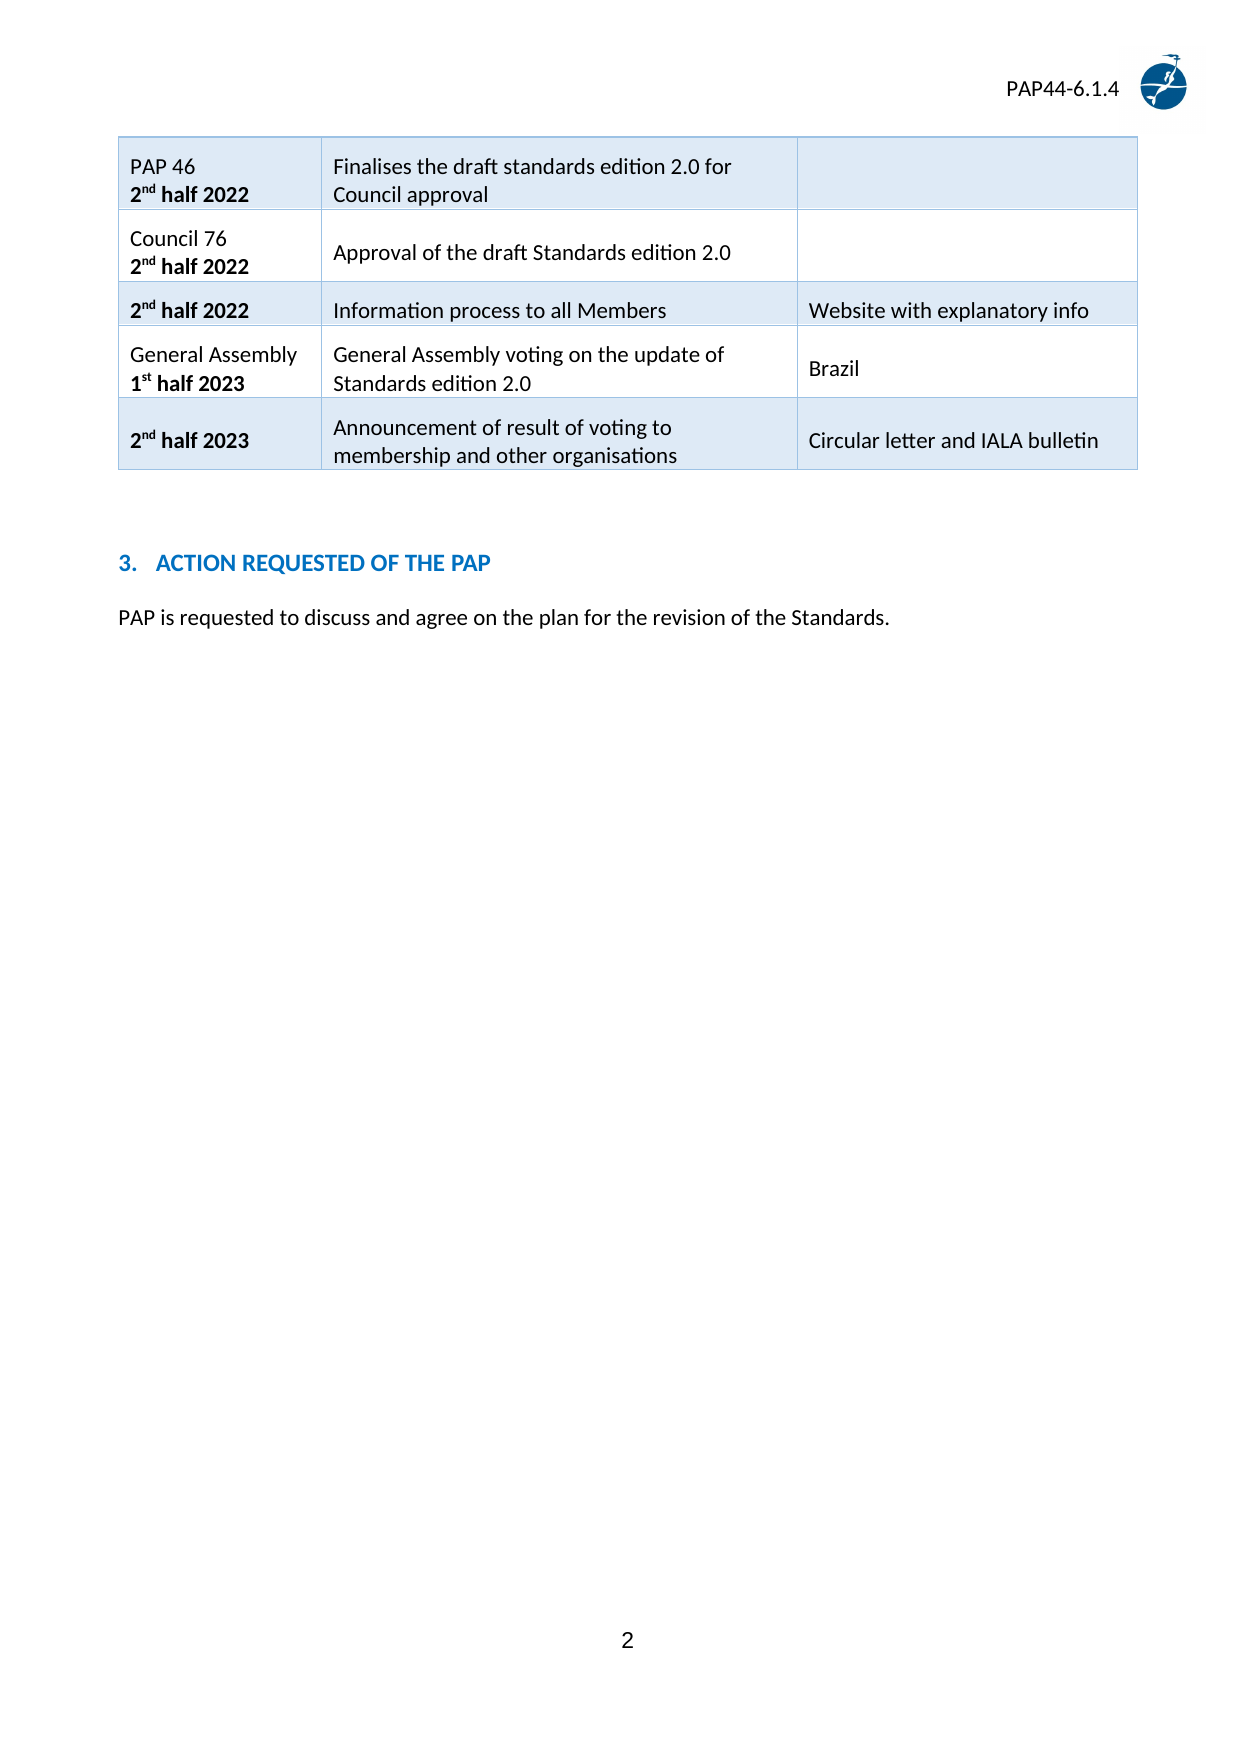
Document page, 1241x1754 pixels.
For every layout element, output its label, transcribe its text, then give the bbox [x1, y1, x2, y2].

picture [1118, 46, 1207, 134]
table_cell Approval of the draft Standards edition 2.0 [322, 210, 797, 281]
table_cell Council 76 2nd half 2022 [119, 210, 321, 281]
table_cell 2nd half 2023 [119, 398, 321, 469]
table_cell Website with explanatory info [798, 282, 1137, 324]
table_cell [798, 138, 1137, 208]
table_cell Information process to all Members [322, 282, 797, 324]
subtitle Action requested of the PAP [118, 547, 1137, 578]
table_cell [798, 210, 1137, 281]
table_cell General Assembly 1st half 2023 [119, 326, 321, 397]
table_cell Finalises the draft standards edition 2.0 for Council approval [322, 138, 797, 208]
text PAP is requested to discuss and agree on the plan for the revision of the Standards. [118, 603, 1137, 631]
table_cell PAP 46 2nd half 2022 [119, 138, 321, 208]
table_cell Announcement of result of voting to membership and other organisations [322, 398, 797, 469]
table_cell Brazil [798, 326, 1137, 397]
table_cell General Assembly voting on the update of Standards edition 2.0 [322, 326, 797, 397]
table_cell Circular letter and IALA bulletin [798, 398, 1137, 469]
table_cell 2nd half 2022 [119, 282, 321, 324]
